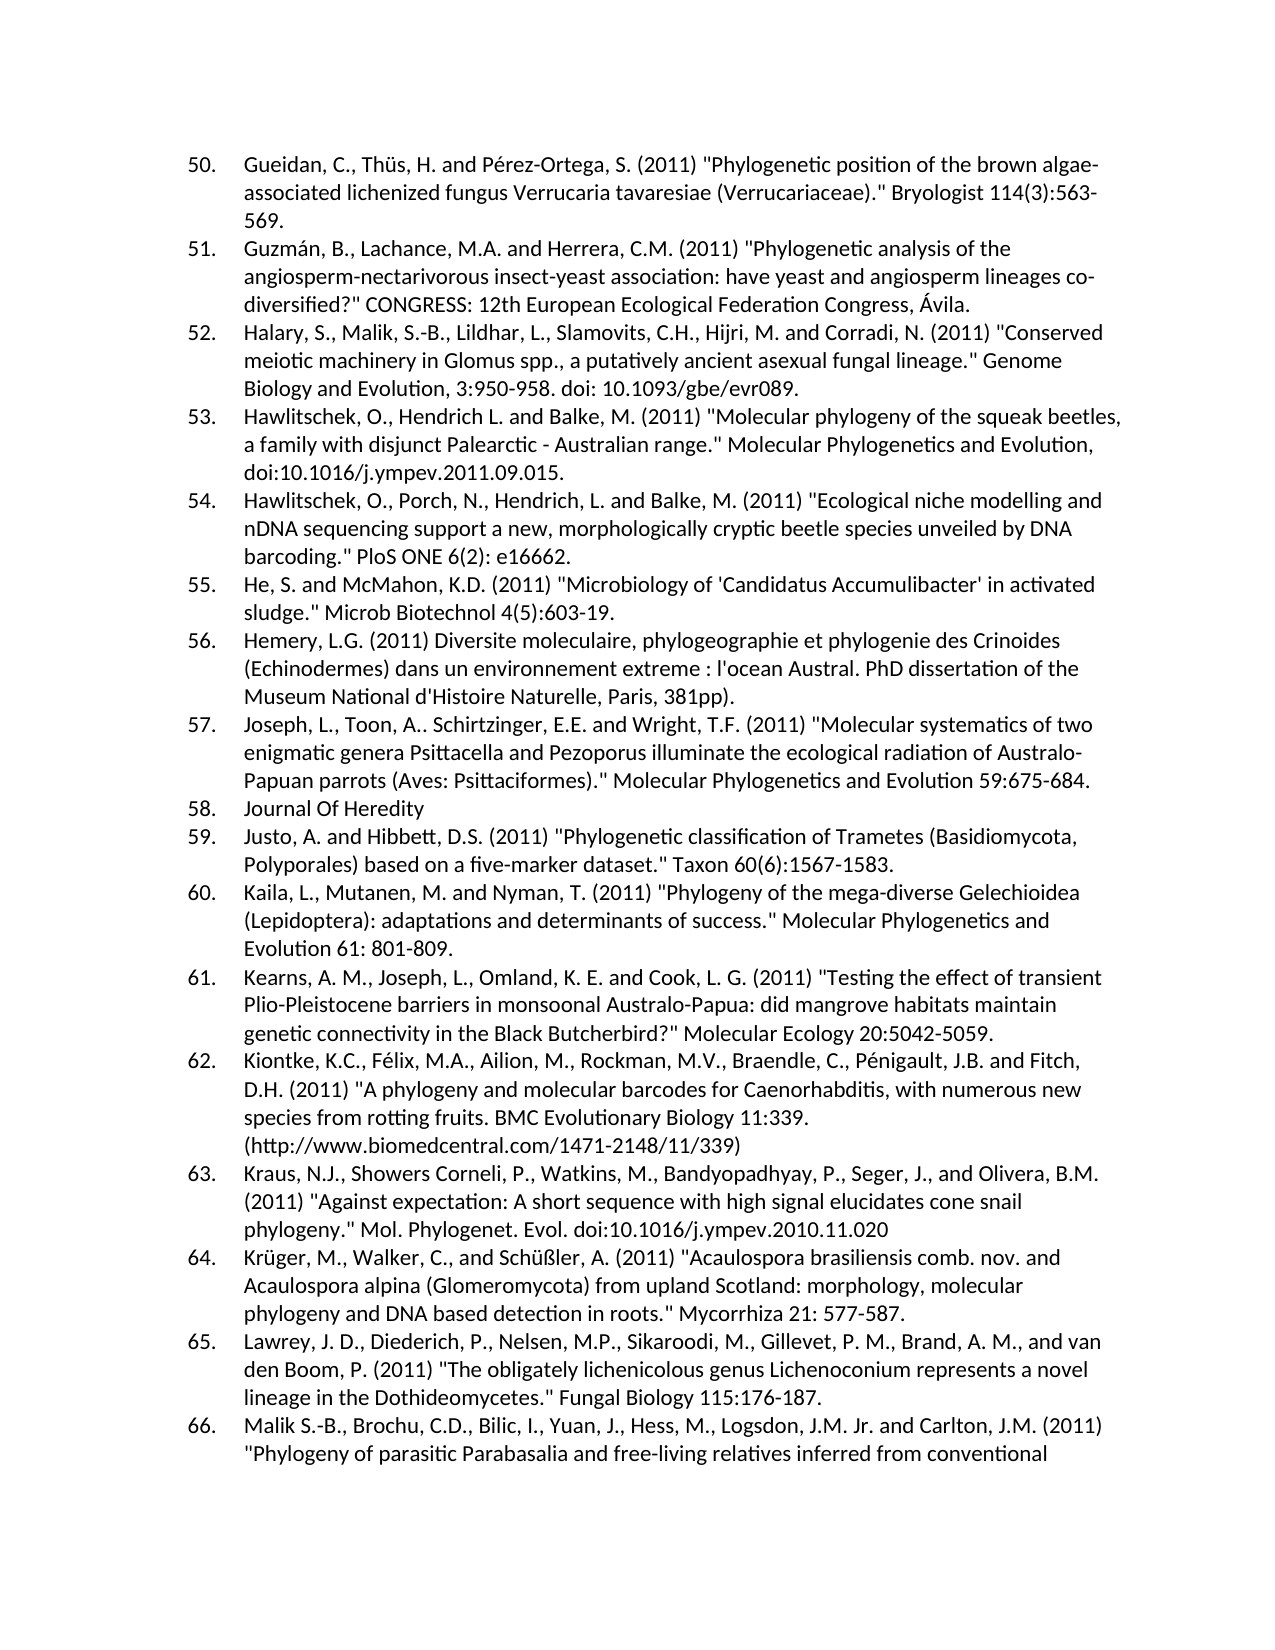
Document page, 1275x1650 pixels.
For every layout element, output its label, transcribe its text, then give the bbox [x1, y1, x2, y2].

list Journal Of Heredity [187, 794, 1125, 822]
list Justo, A. and Hibbett, D.S. (2011) "Phylogenetic classification of Trametes (Basidiomycota, Polyporales) based on a five-marker dataset." Taxon 60(6):1567-1583. [187, 822, 1125, 878]
list Guzmán, B., Lachance, M.A. and Herrera, C.M. (2011) "Phylogenetic analysis of the angiosperm-nectarivorous insect-yeast association: have yeast and angiosperm lineages co-diversified?" CONGRESS: 12th European Ecological Federation Congress, Ávila. [187, 234, 1125, 318]
list Lawrey, J. D., Diederich, P., Nelsen, M.P., Sikaroodi, M., Gillevet, P. M., Brand, A. M., and van den Boom, P. (2011) "The obligately lichenicolous genus Lichenoconium represents a novel lineage in the Dothideomycetes." Fungal Biology 115:176-187. [187, 1327, 1125, 1411]
list Kearns, A. M., Joseph, L., Omland, K. E. and Cook, L. G. (2011) "Testing the effect of transient Plio-Pleistocene barriers in monsoonal Australo-Papua: did mangrove habitats maintain genetic connectivity in the Black Butcherbird?" Molecular Ecology 20:5042-5059. [187, 963, 1125, 1047]
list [187, 1411, 1125, 1467]
list Hawlitschek, O., Porch, N., Hendrich, L. and Balke, M. (2011) "Ecological niche modelling and nDNA sequencing support a new, morphologically cryptic beetle species unveiled by DNA barcoding." PloS ONE 6(2): e16662. [187, 486, 1125, 570]
list Hemery, L.G. (2011) Diversite moleculaire, phylogeographie et phylogenie des Crinoides (Echinodermes) dans un environnement extreme : l'ocean Austral. PhD dissertation of the Museum National d'Histoire Naturelle, Paris, 381pp). [187, 626, 1125, 710]
list Halary, S., Malik, S.-B., Lildhar, L., Slamovits, C.H., Hijri, M. and Corradi, N. (2011) "Conserved meiotic machinery in Glomus spp., a putatively ancient asexual fungal lineage." Genome Biology and Evolution, 3:950-958. doi: 10.1093/gbe/evr089. [187, 318, 1125, 402]
list Kaila, L., Mutanen, M. and Nyman, T. (2011) "Phylogeny of the mega-diverse Gelechioidea (Lepidoptera): adaptations and determinants of success." Molecular Phylogenetics and Evolution 61: 801-809. [187, 878, 1125, 963]
list Joseph, L., Toon, A.. Schirtzinger, E.E. and Wright, T.F. (2011) "Molecular systematics of two enigmatic genera Psittacella and Pezoporus illuminate the ecological radiation of Australo-Papuan parrots (Aves: Psittaciformes)." Molecular Phylogenetics and Evolution 59:675-684. [187, 710, 1125, 794]
list Krüger, M., Walker, C., and Schüßler, A. (2011) "Acaulospora brasiliensis comb. nov. and Acaulospora alpina (Glomeromycota) from upland Scotland: morphology, molecular phylogeny and DNA based detection in roots." Mycorrhiza 21: 577-587. [187, 1243, 1125, 1327]
list Hawlitschek, O., Hendrich L. and Balke, M. (2011) "Molecular phylogeny of the squeak beetles, a family with disjunct Palearctic - Australian range." Molecular Phylogenetics and Evolution, doi:10.1016/j.ympev.2011.09.015. [187, 402, 1125, 486]
list Gueidan, C., Thüs, H. and Pérez-Ortega, S. (2011) "Phylogenetic position of the brown algae-associated lichenized fungus Verrucaria tavaresiae (Verrucariaceae)." Bryologist 114(3):563-569. [187, 150, 1125, 234]
list He, S. and McMahon, K.D. (2011) "Microbiology of 'Candidatus Accumulibacter' in activated sludge." Microb Biotechnol 4(5):603-19. [187, 570, 1125, 626]
list Kiontke, K.C., Félix, M.A., Ailion, M., Rockman, M.V., Braendle, C., Pénigault, J.B. and Fitch, D.H. (2011) "A phylogeny and molecular barcodes for Caenorhabditis, with numerous new species from rotting fruits. BMC Evolutionary Biology 11:339. (http://www.biomedcentral.com/1471-2148/11/339) [187, 1047, 1125, 1159]
list Kraus, N.J., Showers Corneli, P., Watkins, M., Bandyopadhyay, P., Seger, J., and Olivera, B.M. (2011) "Against expectation: A short sequence with high signal elucidates cone snail phylogeny." Mol. Phylogenet. Evol. doi:10.1016/j.ympev.2010.11.020 [187, 1159, 1125, 1243]
